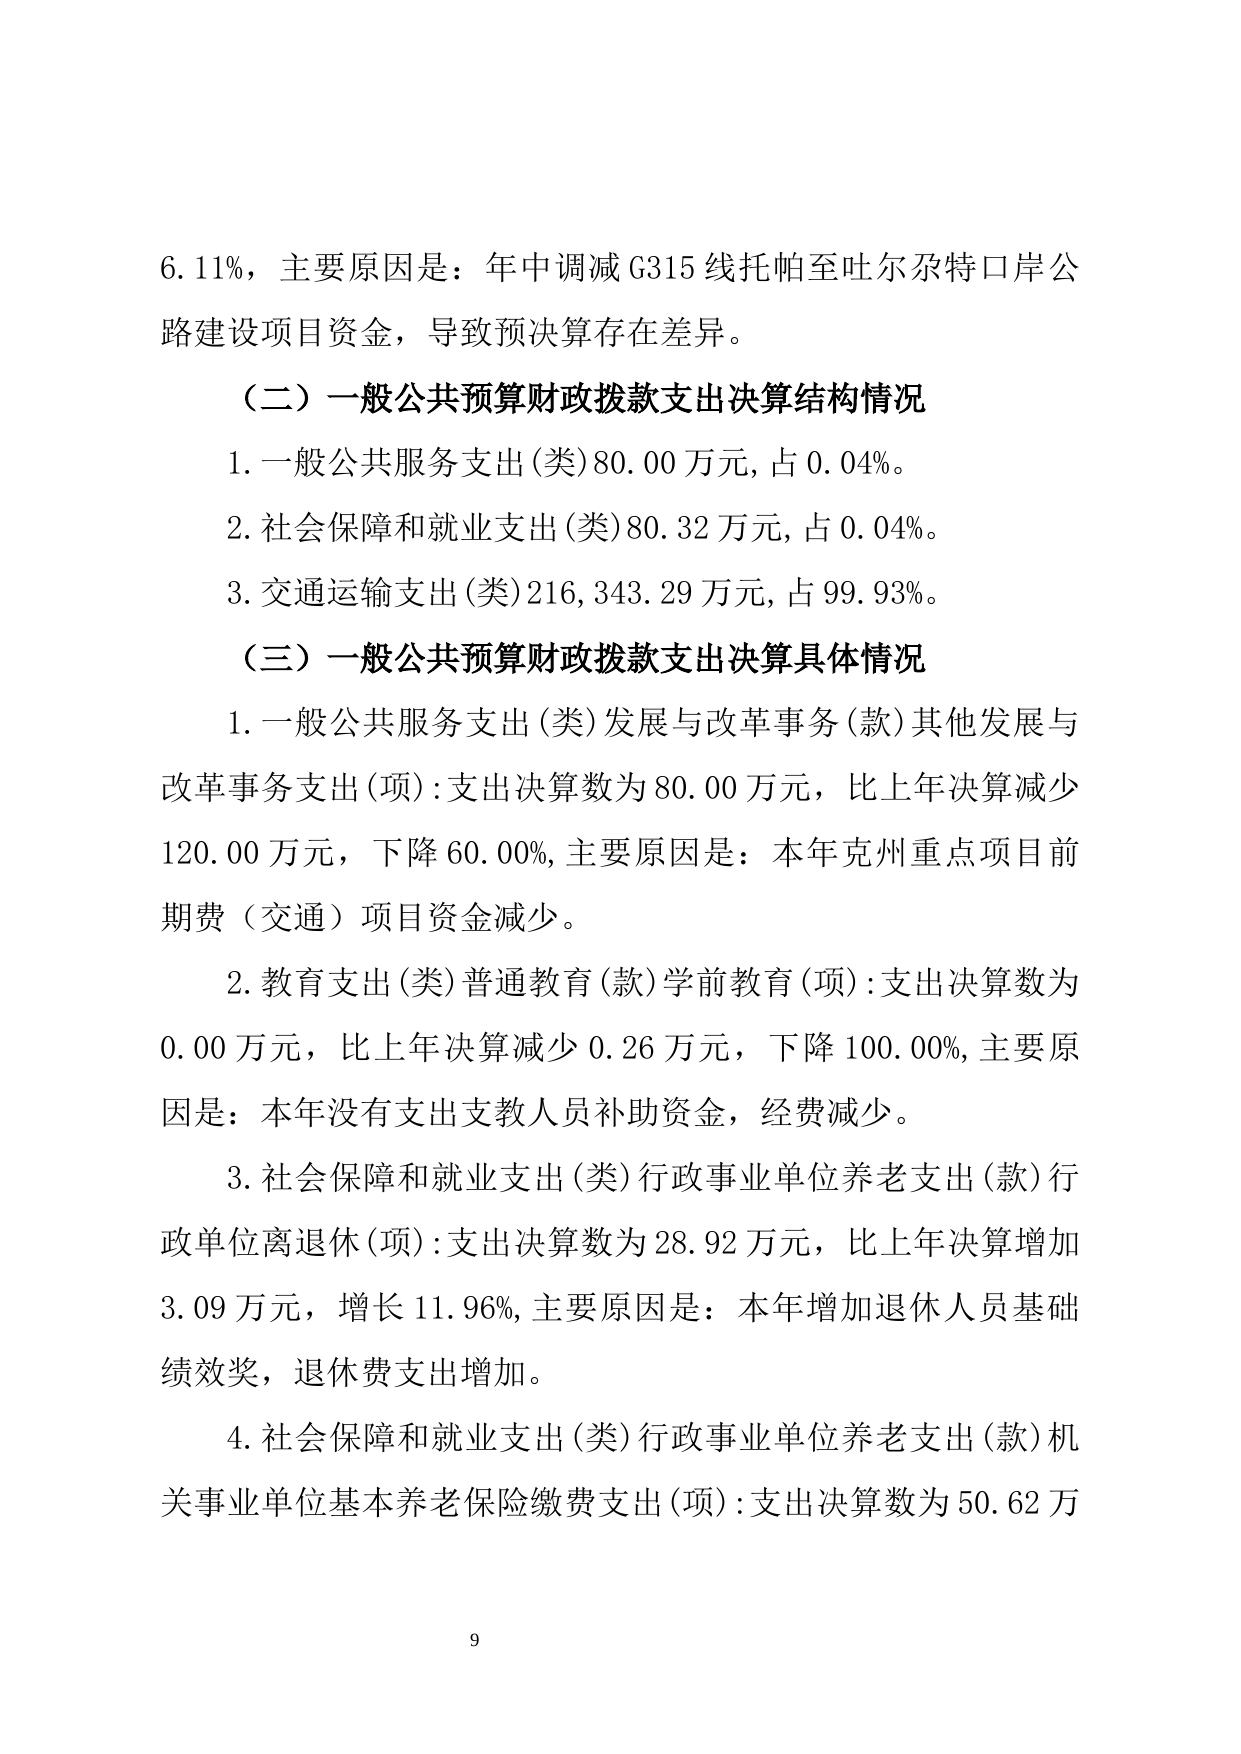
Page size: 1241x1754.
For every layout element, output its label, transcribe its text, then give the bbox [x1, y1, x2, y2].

text 3.交通运输支出(类)216,343.29万元,占99.93%。 [159, 558, 1081, 623]
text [159, 1403, 1081, 1533]
text （三）一般公共预算财政拨款支出决算具体情况 [159, 623, 1081, 688]
text 3.社会保障和就业支出(类)行政事业单位养老支出(款)行政单位离退休(项):支出决算数为28.92万元，比上年决算增加3.09万元，增长11.96%,主要原因是：本年增加退休人员基础绩效奖，退休费支出增加。 [159, 1143, 1081, 1403]
text 1.一般公共服务支出(类)80.00万元,占0.04%。 [159, 428, 1081, 493]
text 2.教育支出(类)普通教育(款)学前教育(项):支出决算数为0.00万元，比上年决算减少0.26万元，下降100.00%,主要原因是：本年没有支出支教人员补助资金，经费减少。 [159, 948, 1081, 1143]
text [159, 233, 1081, 363]
text 1.一般公共服务支出(类)发展与改革事务(款)其他发展与改革事务支出(项):支出决算数为80.00万元，比上年决算减少120.00万元，下降60.00%,主要原因是：本年克州重点项目前期费（交通）项目资金减少。 [159, 688, 1081, 948]
text （二）一般公共预算财政拨款支出决算结构情况 [159, 363, 1081, 428]
text 2.社会保障和就业支出(类)80.32万元,占0.04%。 [159, 493, 1081, 558]
